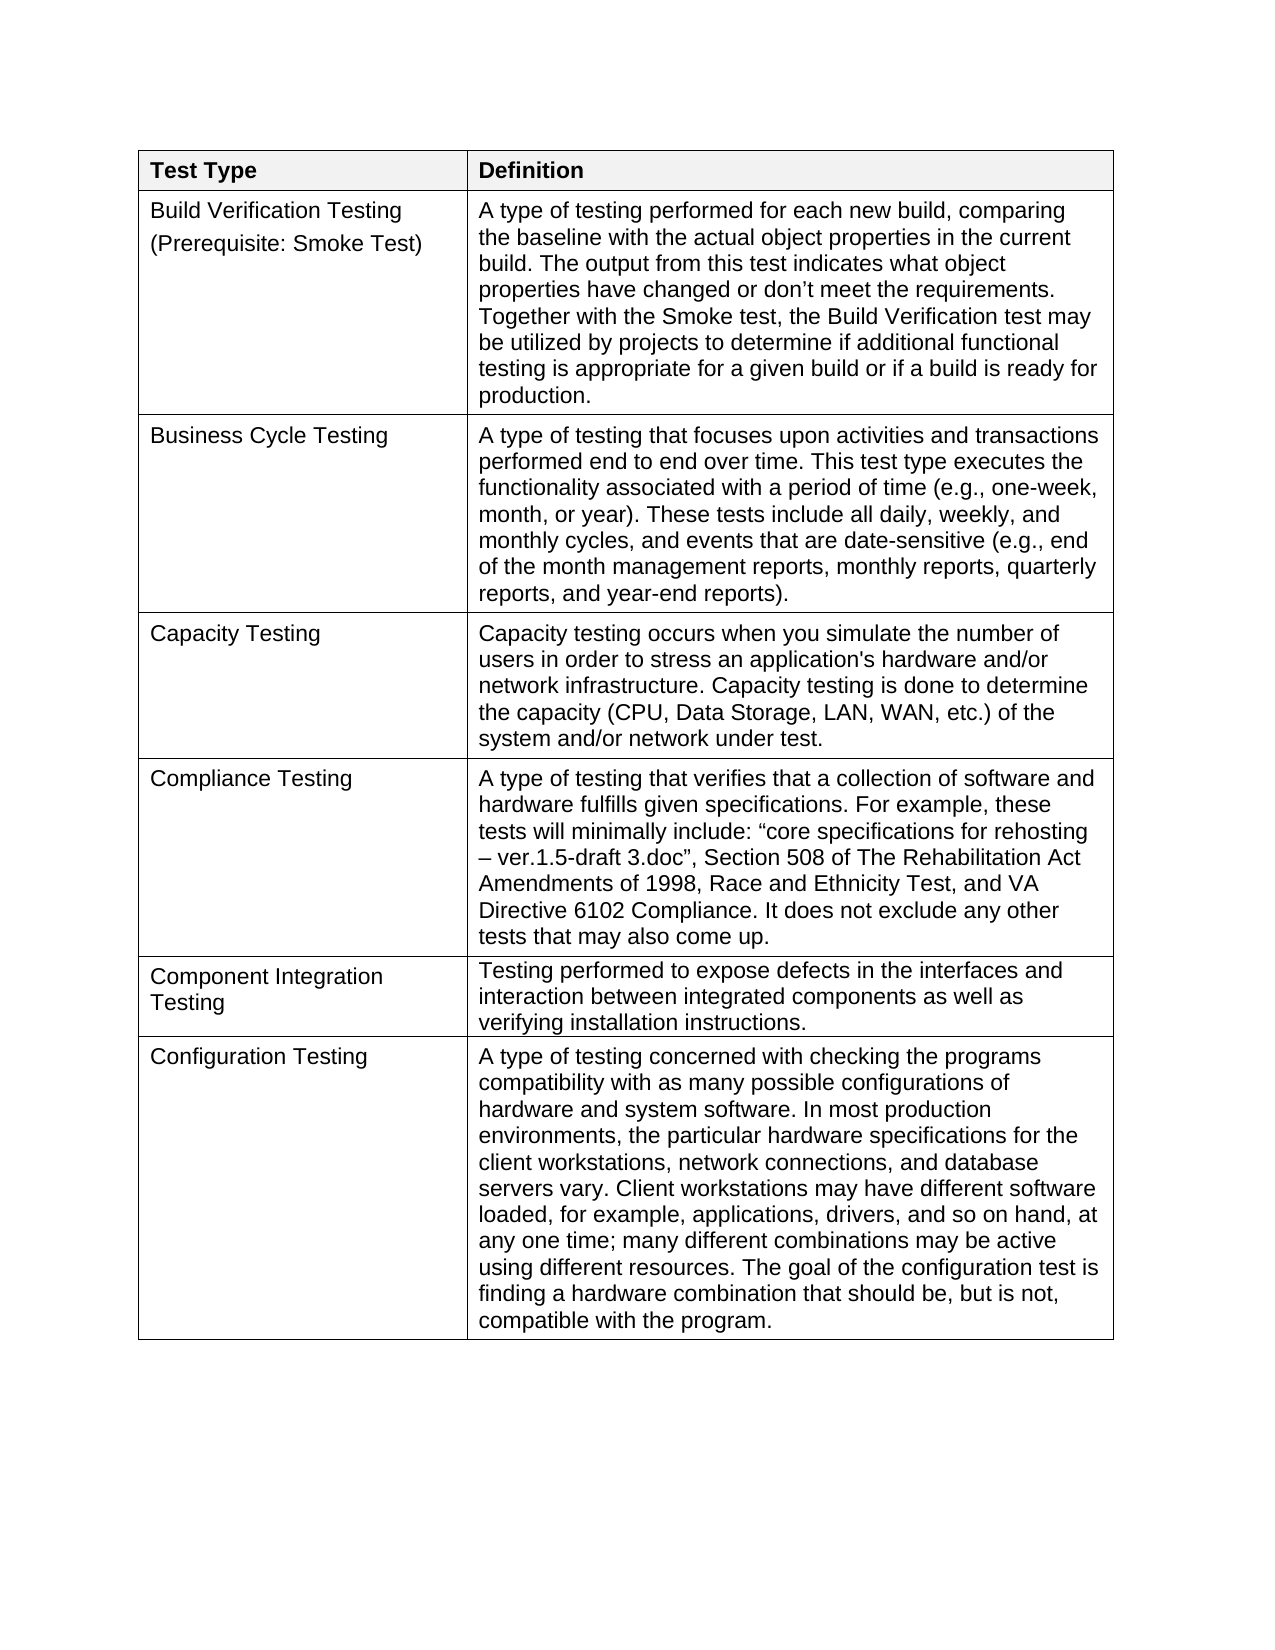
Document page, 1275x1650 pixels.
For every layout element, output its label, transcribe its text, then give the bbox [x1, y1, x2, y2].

table_cell Configuration Testing [139, 1037, 467, 1339]
table_cell Capacity testing occurs when you simulate the number of users in order to stress an application's hardware and/or network infrastructure. Capacity testing is done to determine the capacity (CPU, Data Storage, LAN, WAN, etc.) of the system and/or network under test. [468, 613, 1113, 758]
table_cell Testing performed to expose defects in the interfaces and interaction between integrated components as well as verifying installation instructions. [468, 957, 1113, 1036]
table_cell A type of testing concerned with checking the programs compatibility with as many possible configurations of hardware and system software. In most production environments, the particular hardware specifications for the client workstations, network connections, and database servers vary. Client workstations may have different software loaded, for example, applications, drivers, and so on hand, at any one time; many different combinations may be active using different resources. The goal of the configuration test is finding a hardware combination that should be, but is not, compatible with the program. [468, 1037, 1113, 1339]
table_cell Component Integration Testing [139, 957, 467, 1036]
table_cell Build Verification Testing (Prerequisite: Smoke Test) [139, 191, 467, 414]
table_cell A type of testing performed for each new build, comparing the baseline with the actual object properties in the current build. The output from this test indicates what object properties have changed or don’t meet the requirements. Together with the Smoke test, the Build Verification test may be utilized by projects to determine if additional functional testing is appropriate for a given build or if a build is ready for production. [468, 191, 1113, 414]
table_cell Business Cycle Testing [139, 415, 467, 612]
table_cell Compliance Testing [139, 759, 467, 956]
table_header Test Type [139, 151, 467, 190]
table_header Definition [468, 151, 1113, 190]
table_cell Capacity Testing [139, 613, 467, 758]
table_cell A type of testing that focuses upon activities and transactions performed end to end over time. This test type executes the functionality associated with a period of time (e.g., one-week, month, or year). These tests include all daily, weekly, and monthly cycles, and events that are date-sensitive (e.g., end of the month management reports, monthly reports, quarterly reports, and year-end reports). [468, 415, 1113, 612]
table_cell A type of testing that verifies that a collection of software and hardware fulfills given specifications. For example, these tests will minimally include: “core specifications for rehosting – ver.1.5-draft 3.doc”, Section 508 of The Rehabilitation Act Amendments of 1998, Race and Ethnicity Test, and VA Directive 6102 Compliance. It does not exclude any other tests that may also come up. [468, 759, 1113, 956]
